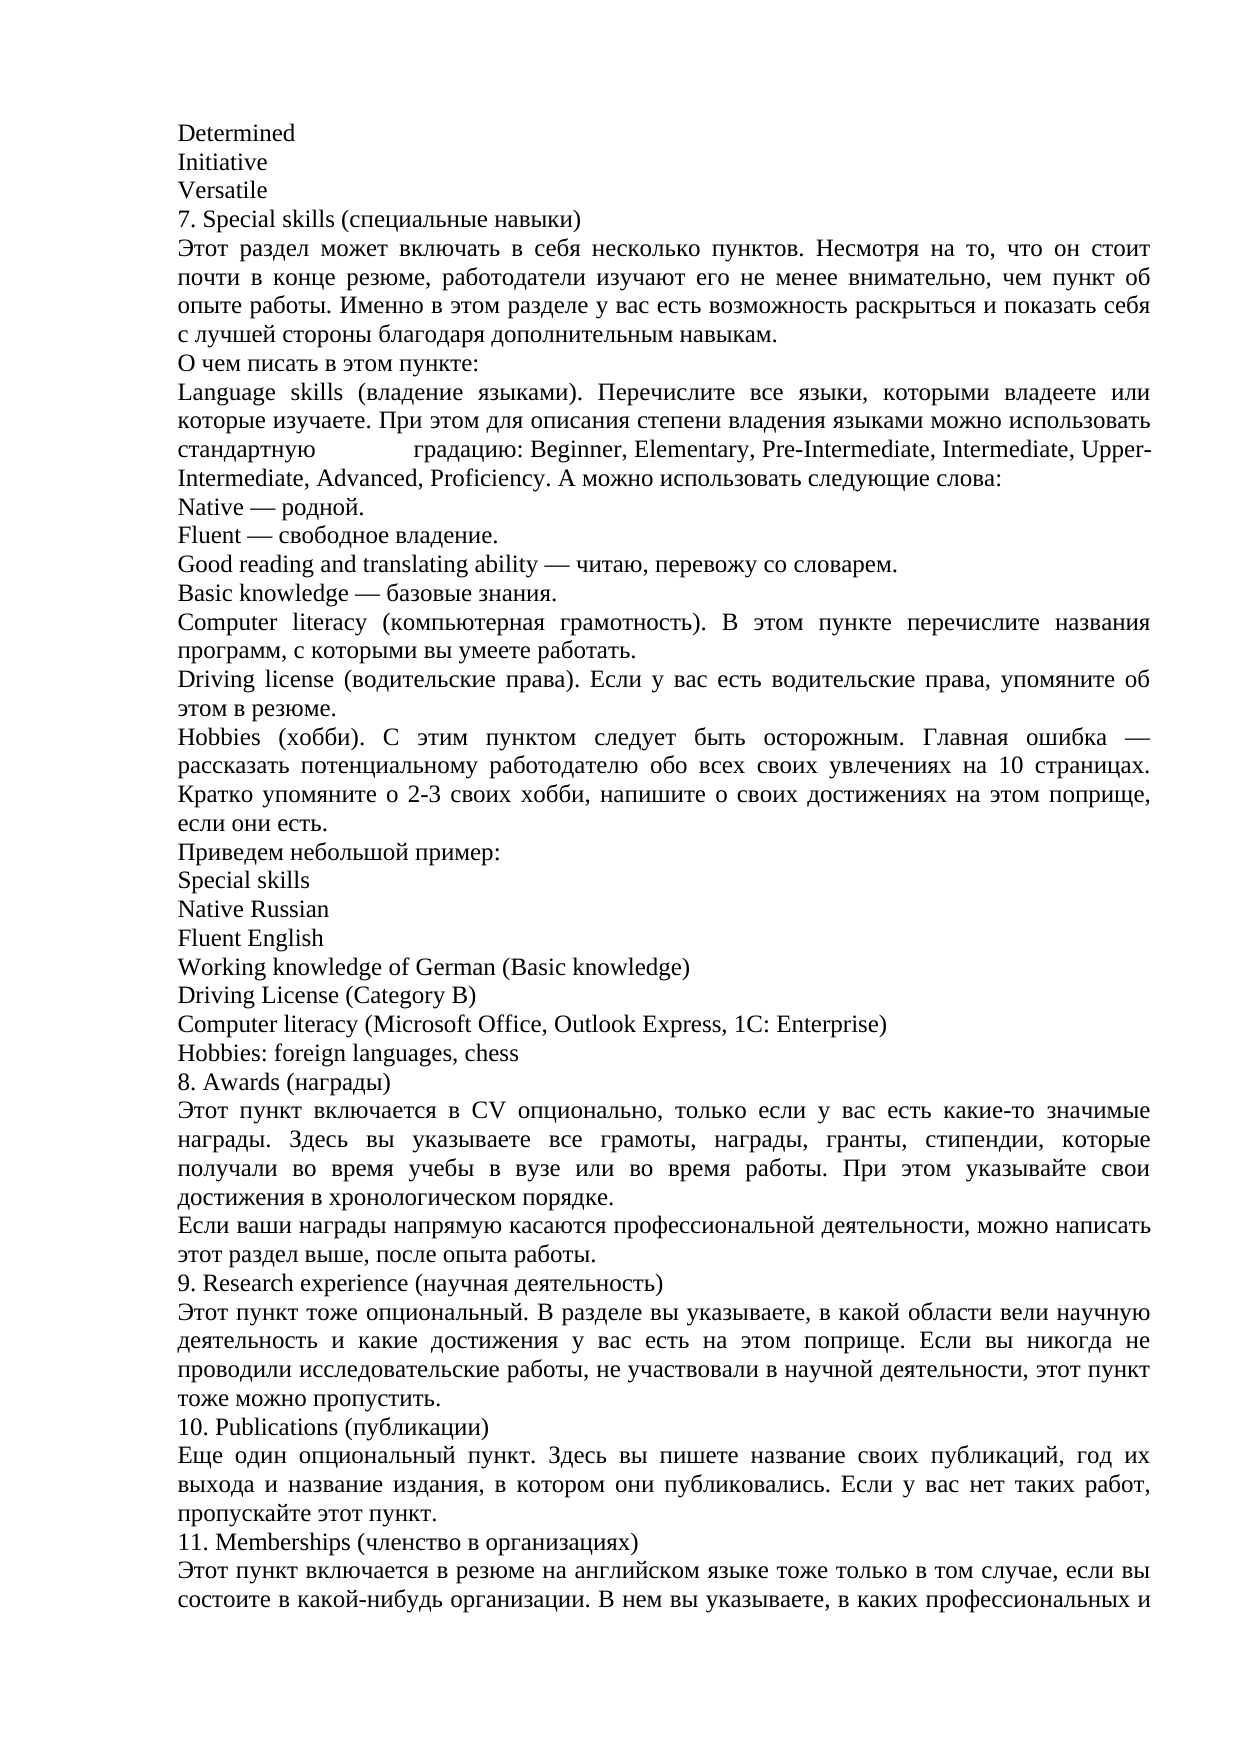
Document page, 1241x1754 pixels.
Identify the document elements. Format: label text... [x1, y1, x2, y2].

text Initiative [177, 147, 1152, 176]
text Hobbies (хобби). С этим пунктом следует быть осторожным. Главная ошибка — рассказать потенциальному работодателю обо всех своих увлечениях на 10 страницах. Кратко упомяните о 2-3 своих хобби, напишите о своих достижениях на этом поприще, если они есть. [177, 722, 1152, 837]
text Этот пункт включается в CV опционально, только если у вас есть какие-то значимые награды. Здесь вы указываете все грамоты, награды, гранты, стипендии, которые получали во время учебы в вузе или во время работы. При этом указывайте свои достижения в хронологическом порядке. [177, 1096, 1152, 1211]
text Good reading and translating ability — читаю, перевожу со словарем. [177, 549, 1152, 578]
text Computer literacy (Microsoft Office, Outlook Express, 1C: Enterprise) [177, 1009, 1152, 1038]
text 7. Special skills (специальные навыки) [177, 204, 1152, 233]
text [177, 1556, 1152, 1613]
text Working knowledge of German (Basic knowledge) [177, 952, 1152, 981]
text 9. Research experience (научная деятельность) [177, 1268, 1152, 1297]
text Basic knowledge — базовые знания. [177, 578, 1152, 607]
text Special skills [177, 866, 1152, 894]
text Computer literacy (компьютерная грамотность). В этом пункте перечислите названия программ, с которыми вы умеете работать. [177, 607, 1152, 664]
text Native Russian [177, 894, 1152, 923]
text Language skills (владение языками). Перечислите все языки, которыми владеете или которые изучаете. При этом для описания степени владения языками можно использовать стандартную градацию: Beginner, Elementary, Pre-Intermediate, Intermediate, Upper-Intermediate, Advanced, Proficiency. А можно использовать следующие слова: [177, 377, 1152, 492]
text Driving License (Category B) [177, 981, 1152, 1009]
text Driving license (водительские права). Если у вас есть водительские права, упомяните об этом в резюме. [177, 664, 1152, 722]
text Hobbies: foreign languages, chess [177, 1038, 1152, 1067]
text Еще один опциональный пункт. Здесь вы пишете название своих публикаций, год их выхода и название издания, в котором они публиковались. Если у вас нет таких работ, пропускайте этот пункт. [177, 1441, 1152, 1527]
text Versatile [177, 176, 1152, 204]
text 8. Awards (награды) [177, 1067, 1152, 1096]
text Приведем небольшой пример: [177, 837, 1152, 866]
text Если ваши награды напрямую касаются профессиональной деятельности, можно написать этот раздел выше, после опыта работы. [177, 1211, 1152, 1268]
text Determined [177, 118, 1152, 147]
text О чем писать в этом пункте: [177, 348, 1152, 377]
text Native — родной. [177, 492, 1152, 521]
text Fluent — свободное владение. [177, 521, 1152, 549]
text 10. Publications (публикации) [177, 1412, 1152, 1441]
text Этот раздел может включать в себя несколько пунктов. Несмотря на то, что он стоит почти в конце резюме, работодатели изучают его не менее внимательно, чем пункт об опыте работы. Именно в этом разделе у вас есть возможность раскрыться и показать себя с лучшей стороны благодаря дополнительным навыкам. [177, 233, 1152, 348]
text 11. Memberships (членство в организациях) [177, 1527, 1152, 1556]
text Fluent English [177, 923, 1152, 952]
text Этот пункт тоже опциональный. В разделе вы указываете, в какой области вели научную деятельность и какие достижения у вас есть на этом поприще. Если вы никогда не проводили исследовательские работы, не участвовали в научной деятельности, этот пункт тоже можно пропустить. [177, 1297, 1152, 1412]
